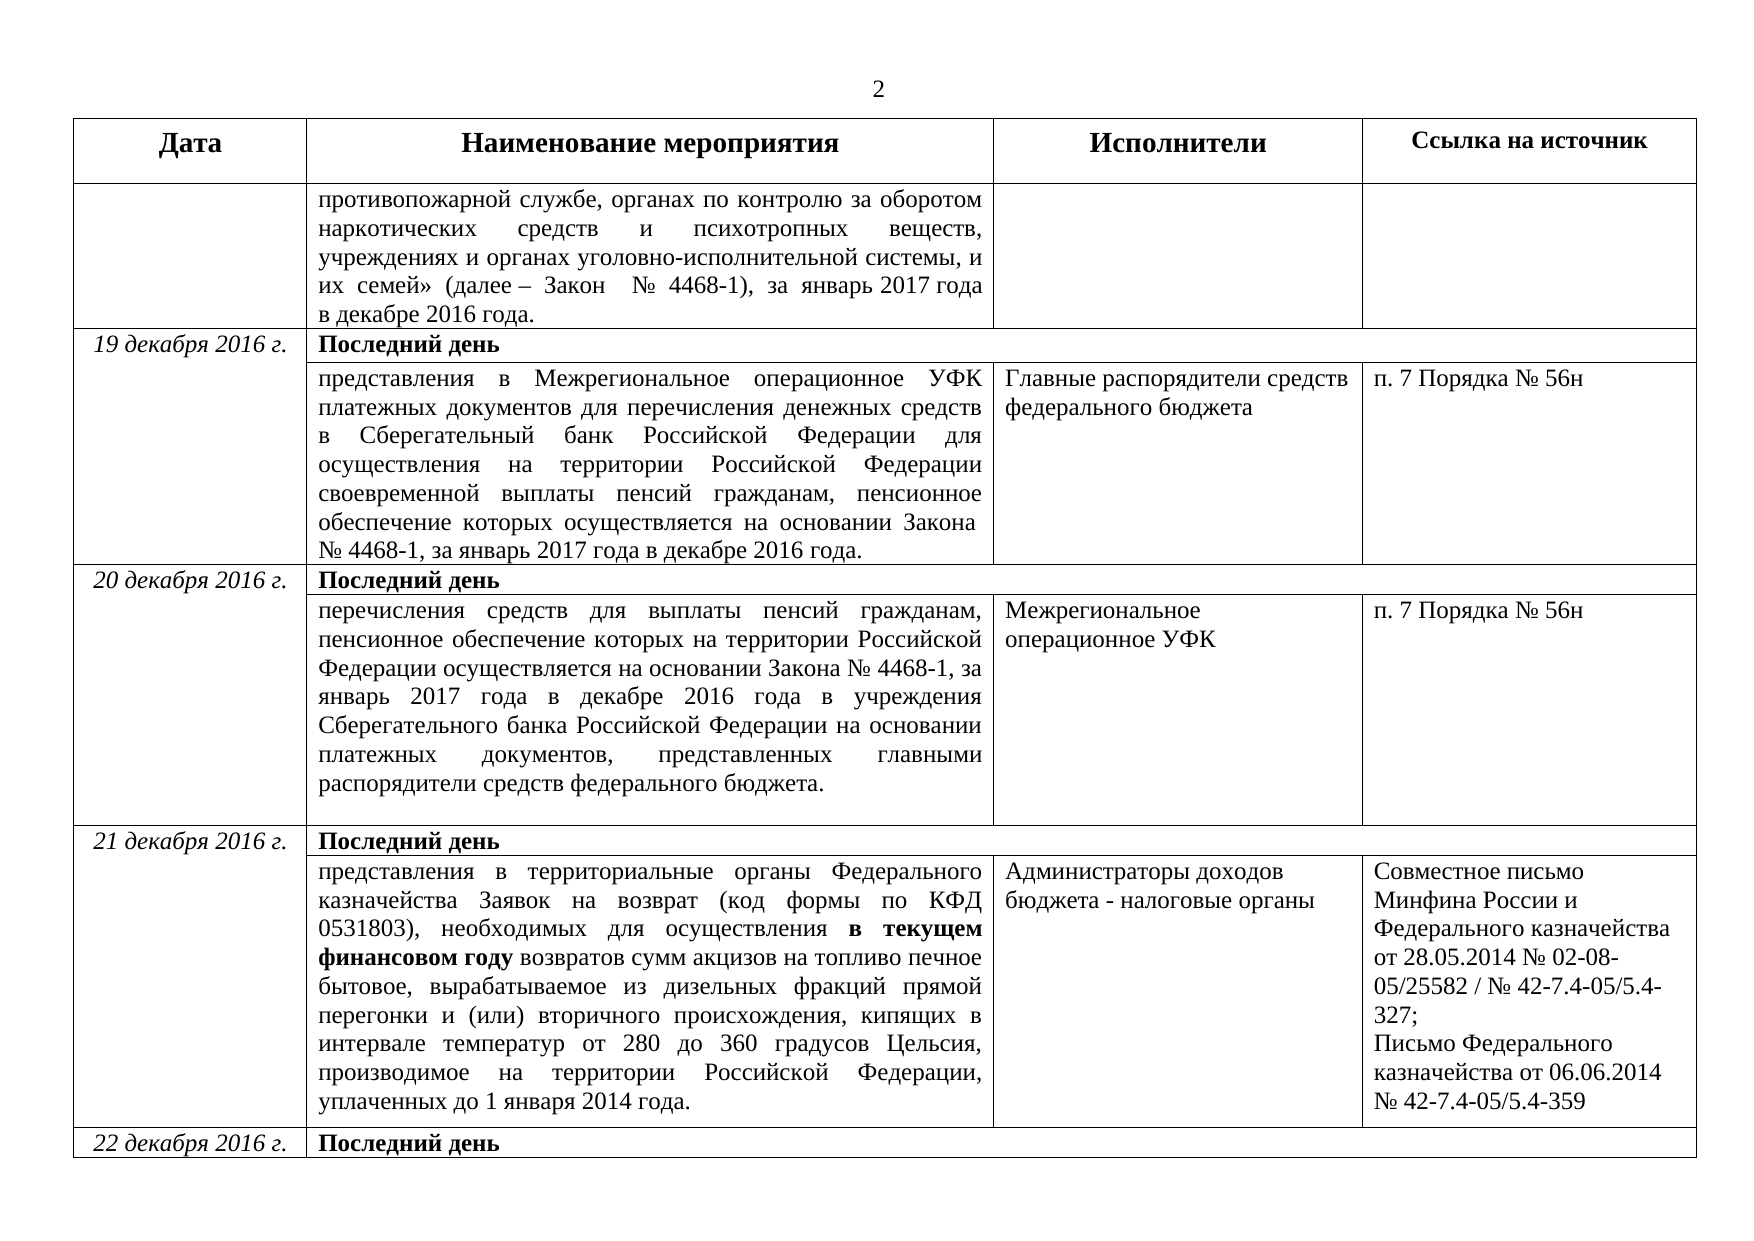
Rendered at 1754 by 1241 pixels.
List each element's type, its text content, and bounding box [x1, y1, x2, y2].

table_cell Последний день [307, 1128, 1696, 1157]
table_cell Администраторы доходов бюджета - налоговые органы [994, 856, 1362, 1127]
table_cell 21 декабря 2016 г. [74, 826, 306, 1127]
table_cell Межрегиональное операционное УФК [994, 595, 1362, 825]
table_cell представления в Межрегиональное операционное УФК платежных документов для перечисления денежных средств в Сберегательный банк Российской Федерации для осуществления на территории Российской Федерации своевременной выплаты пенсий гражданам, пенсионное обеспечение которых осуществляется на основании Закона № 4468-1, за январь 2017 года в декабре 2016 года. [307, 363, 993, 564]
table_cell представления в территориальные органы Федерального казначейства Заявок на возврат (код формы по КФД 0531803), необходимых для осуществления в текущем финансовом году возвратов сумм акцизов на топливо печное бытовое, вырабатываемое из дизельных фракций прямой перегонки и (или) вторичного происхождения, кипящих в интервале температур от 280 до 360 градусов Цельсия, производимое на территории Российской Федерации, уплаченных до 1 января 2014 года. [307, 856, 993, 1127]
table_header Наименование мероприятия [307, 119, 993, 183]
table_cell Последний день [307, 826, 1696, 855]
table_cell Последний день [307, 565, 1696, 594]
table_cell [1363, 184, 1696, 328]
table_cell 20 декабря 2016 г. [74, 565, 306, 825]
table_header Дата [74, 119, 306, 183]
table_cell п. 7 Порядка № 56н [1363, 363, 1696, 564]
table_header Исполнители [994, 119, 1362, 183]
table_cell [307, 184, 993, 328]
table_cell Последний день [307, 329, 1696, 362]
table_header Ссылка на источник [1363, 119, 1696, 183]
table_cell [1363, 856, 1696, 1127]
table_cell 22 декабря 2016 г. [74, 1128, 306, 1157]
table_cell перечисления средств для выплаты пенсий гражданам, пенсионное обеспечение которых на территории Российской Федерации осуществляется на основании Закона № 4468-1, за январь 2017 года в декабре 2016 года в учреждения Сберегательного банка Российской Федерации на основании платежных документов, представленных главными распорядители средств федерального бюджета. [307, 595, 993, 825]
table_cell п. 7 Порядка № 56н [1363, 595, 1696, 825]
table_cell Главные распорядители средств федерального бюджета [994, 363, 1362, 564]
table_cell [994, 184, 1362, 328]
table_cell 19 декабря 2016 г. [74, 329, 306, 564]
